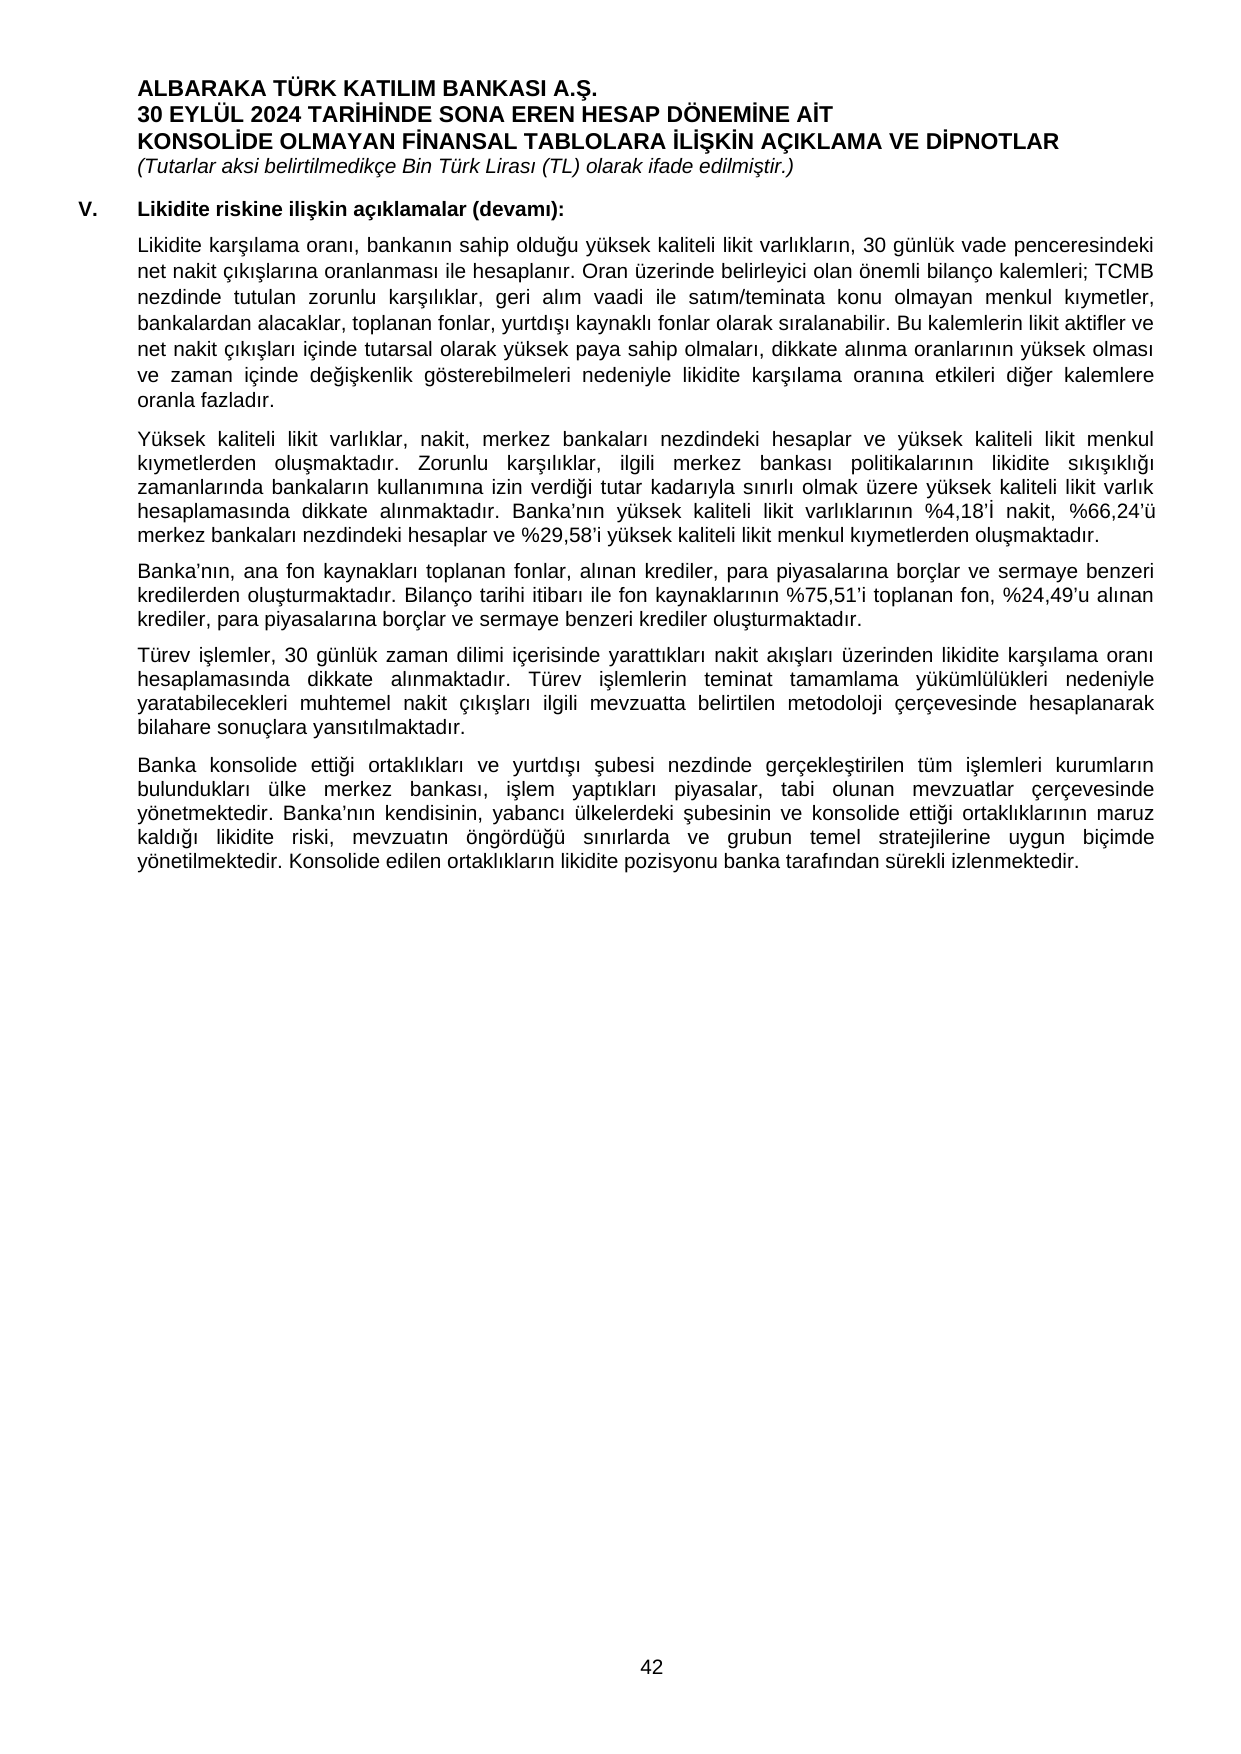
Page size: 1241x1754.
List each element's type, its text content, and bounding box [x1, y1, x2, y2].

text Banka konsolide ettiği ortaklıkları ve yurtdışı şubesi nezdinde gerçekleştirilen tüm işlemleri kurumların bulundukları ülke merkez bankası, işlem yaptıkları piyasalar, tabi olunan mevzuatlar çerçevesinde yönetmektedir. Banka’nın kendisinin, yabancı ülkelerdeki şubesinin ve konsolide ettiği ortaklıklarının maruz kaldığı likidite riski, mevzuatın öngördüğü sınırlarda ve grubun temel stratejilerine uygun biçimde yönetilmektedir. Konsolide edilen ortaklıkların likidite pozisyonu banka tarafından sürekli izlenmektedir. [137, 753, 1156, 872]
text Likidite karşılama oranı, bankanın sahip olduğu yüksek kaliteli likit varlıkların, 30 günlük vade penceresindeki net nakit çıkışlarına oranlanması ile hesaplanır. Oran üzerinde belirleyici olan önemli bilanço kalemleri; TCMB nezdinde tutulan zorunlu karşılıklar, geri alım vaadi ile satım/teminata konu olmayan menkul kıymetler, bankalardan alacaklar, toplanan fonlar, yurtdışı kaynaklı fonlar olarak sıralanabilir. Bu kalemlerin likit aktifler ve net nakit çıkışları içinde tutarsal olarak yüksek paya sahip olmaları, dikkate alınma oranlarının yüksek olması ve zaman içinde değişkenlik gösterebilmeleri nedeniyle likidite karşılama oranına etkileri diğer kalemlere oranla fazladır. [137, 233, 1156, 412]
text Yüksek kaliteli likit varlıklar, nakit, merkez bankaları nezdindeki hesaplar ve yüksek kaliteli likit menkul kıymetlerden oluşmaktadır. Zorunlu karşılıklar, ilgili merkez bankası politikalarının likidite sıkışıklığı zamanlarında bankaların kullanımına izin verdiği tutar kadarıyla sınırlı olmak üzere yüksek kaliteli likit varlık hesaplamasında dikkate alınmaktadır. Banka’nın yüksek kaliteli likit varlıklarının %4,18’İ nakit, %66,24’ü merkez bankaları nezdindeki hesaplar ve %29,58’i yüksek kaliteli likit menkul kıymetlerden oluşmaktadır. [137, 427, 1156, 546]
text Türev işlemler, 30 günlük zaman dilimi içerisinde yarattıkları nakit akışları üzerinden likidite karşılama oranı hesaplamasında dikkate alınmaktadır. Türev işlemlerin teminat tamamlama yükümlülükleri nedeniyle yaratabilecekleri muhtemel nakit çıkışları ilgili mevzuatta belirtilen metodoloji çerçevesinde hesaplanarak bilahare sonuçlara yansıtılmaktadır. [137, 643, 1156, 739]
text V. Likidite riskine ilişkin açıklamalar (devamı): [78, 197, 1156, 221]
text Banka’nın, ana fon kaynakları toplanan fonlar, alınan krediler, para piyasalarına borçlar ve sermaye benzeri kredilerden oluşturmaktadır. Bilanço tarihi itibarı ile fon kaynaklarının %75,51’i toplanan fon, %24,49’u alınan krediler, para piyasalarına borçlar ve sermaye benzeri krediler oluşturmaktadır. [137, 559, 1156, 631]
